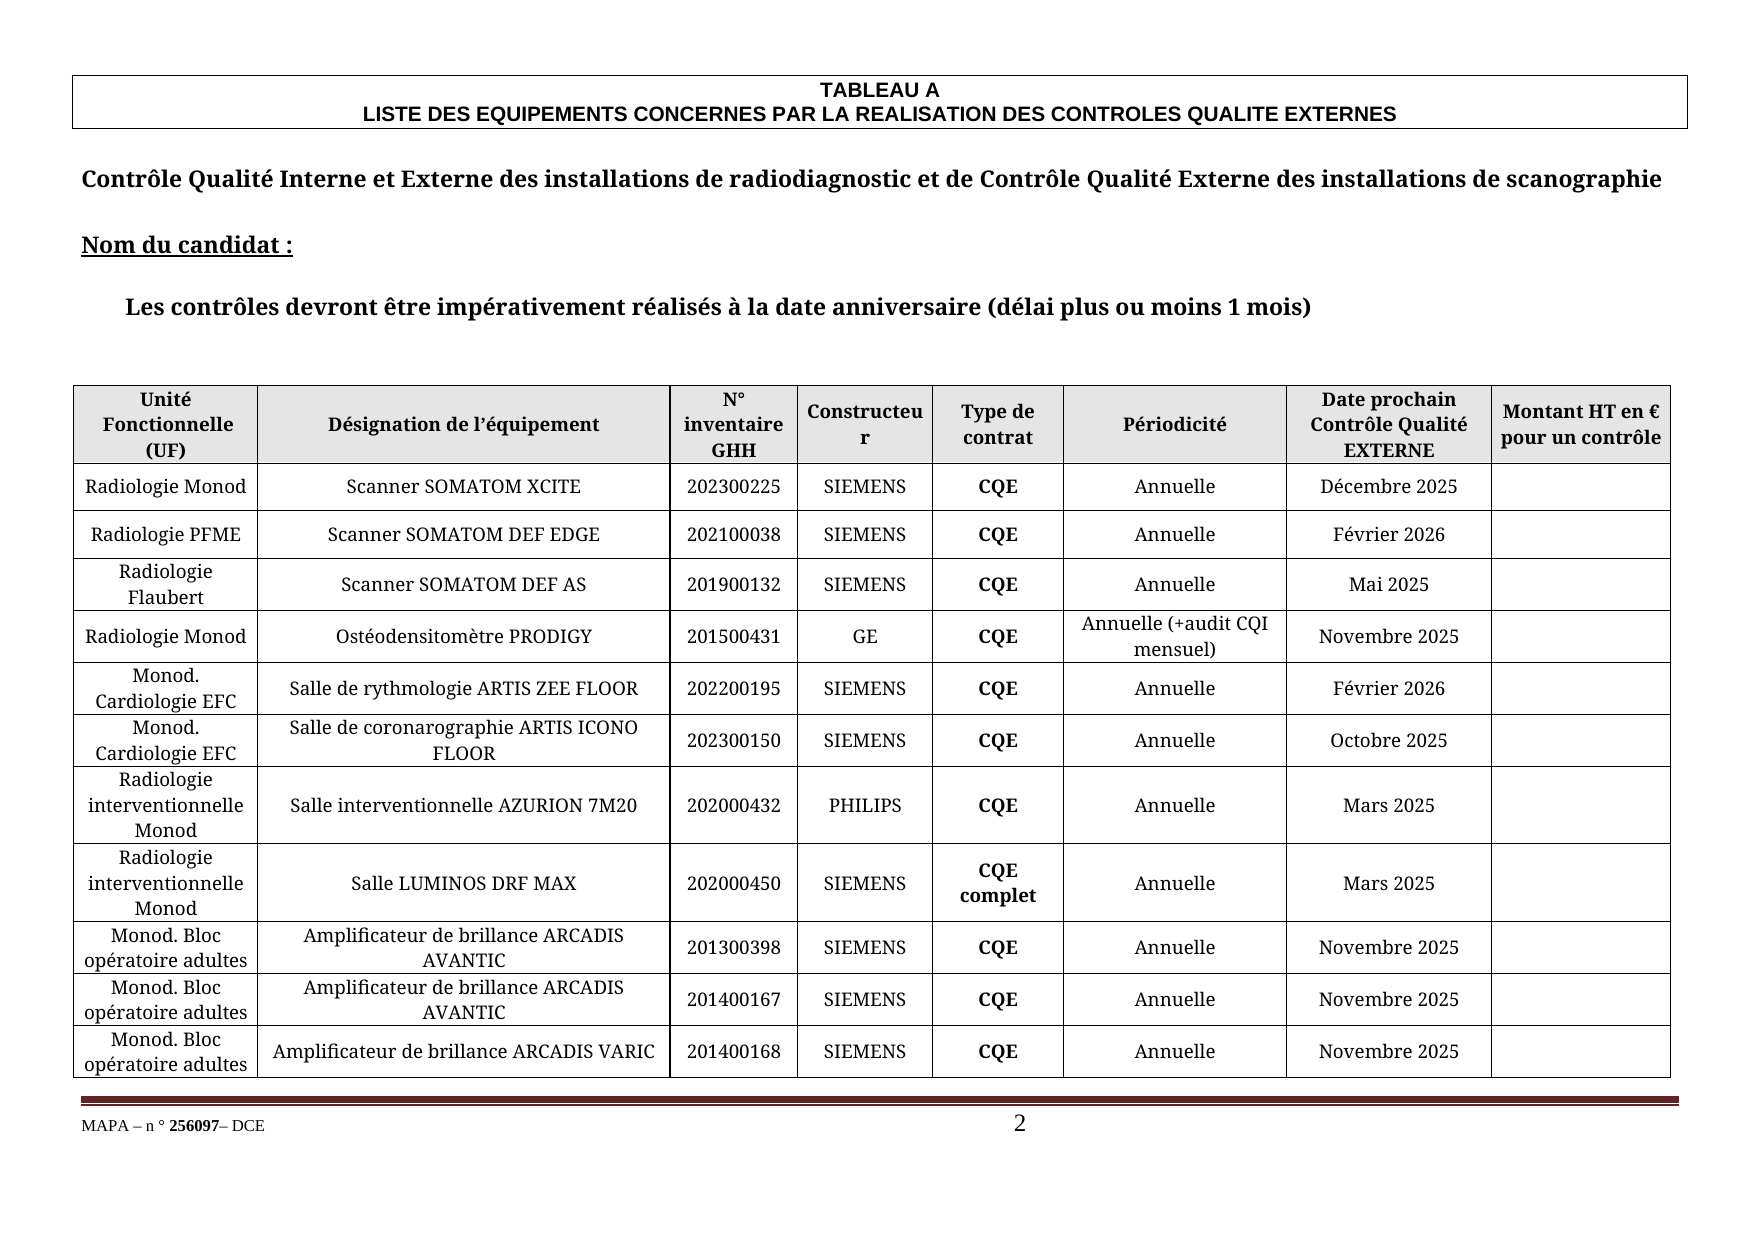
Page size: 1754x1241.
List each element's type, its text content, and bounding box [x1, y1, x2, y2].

table_cell 201500431 [671, 611, 797, 662]
table_cell Décembre 2025 [1287, 464, 1491, 510]
table_cell CQE [933, 663, 1063, 714]
table_cell 202000450 [671, 844, 797, 921]
table_cell Annuelle [1064, 922, 1286, 973]
table_cell Amplificateur de brillance ARCADIS AVANTIC [258, 974, 669, 1025]
table_cell SIEMENS [798, 559, 932, 609]
table_cell SIEMENS [798, 464, 932, 510]
table_cell Annuelle [1064, 663, 1286, 714]
table_cell Novembre 2025 [1287, 1026, 1491, 1077]
table_cell CQE [933, 1026, 1063, 1077]
text LISTE DES EQUIPEMENTS CONCERNES PAR LA REALISATION DES CONTROLES QUALITE EXTERNES [73, 99, 1687, 128]
text TABLEAU A [73, 76, 1687, 99]
table_cell CQE [933, 464, 1063, 510]
table_cell Salle interventionnelle AZURION 7M20 [258, 767, 669, 843]
table_cell Mars 2025 [1287, 844, 1491, 921]
table_cell [1492, 844, 1670, 921]
table_cell Scanner SOMATOM XCITE [258, 464, 669, 510]
table_header Montant HT en € pour un contrôle [1492, 386, 1670, 462]
table_cell 202000432 [671, 767, 797, 843]
table_cell CQE [933, 974, 1063, 1025]
table_cell [1492, 559, 1670, 609]
table_cell Annuelle [1064, 715, 1286, 766]
table_cell PHILIPS [798, 767, 932, 843]
table_cell SIEMENS [798, 1026, 932, 1077]
table_cell Radiologie Monod [74, 464, 257, 510]
table_cell Salle de coronarographie ARTIS ICONO FLOOR [258, 715, 669, 766]
table_cell [1492, 767, 1670, 843]
table_cell Annuelle [1064, 844, 1286, 921]
table_header N° inventaire GHH [671, 386, 797, 462]
table_header Date prochain Contrôle Qualité EXTERNE [1287, 386, 1491, 462]
table_cell Monod. Bloc opératoire adultes [74, 922, 257, 973]
table_cell [1492, 922, 1670, 973]
table_cell Annuelle (+audit CQI mensuel) [1064, 611, 1286, 662]
table_cell [1492, 974, 1670, 1025]
table_cell Radiologie Flaubert [74, 559, 257, 609]
table_cell Radiologie interventionnelle Monod [74, 844, 257, 921]
table_cell Février 2026 [1287, 511, 1491, 557]
table_cell Annuelle [1064, 974, 1286, 1025]
table_cell Annuelle [1064, 767, 1286, 843]
table_cell 202200195 [671, 663, 797, 714]
table_cell CQE [933, 611, 1063, 662]
table_cell 201400168 [671, 1026, 797, 1077]
table_cell Amplificateur de brillance ARCADIS AVANTIC [258, 922, 669, 973]
table_cell [1492, 1026, 1670, 1077]
table_cell Novembre 2025 [1287, 922, 1491, 973]
table_cell CQE [933, 715, 1063, 766]
table_cell [1492, 611, 1670, 662]
table_cell Radiologie interventionnelle Monod [74, 767, 257, 843]
table_cell CQE [933, 767, 1063, 843]
table_header Désignation de l’équipement [258, 386, 669, 462]
table_cell SIEMENS [798, 715, 932, 766]
table_cell CQE [933, 511, 1063, 557]
table_cell Amplificateur de brillance ARCADIS VARIC [258, 1026, 669, 1077]
table_cell Annuelle [1064, 559, 1286, 609]
table_cell Radiologie PFME [74, 511, 257, 557]
table_cell CQE [933, 559, 1063, 609]
table_cell 202100038 [671, 511, 797, 557]
table_cell Février 2026 [1287, 663, 1491, 714]
table_cell 202300150 [671, 715, 797, 766]
table_header Unité Fonctionnelle (UF) [74, 386, 257, 462]
table_cell Annuelle [1064, 511, 1286, 557]
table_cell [74, 1026, 257, 1077]
table_cell 201900132 [671, 559, 797, 609]
table_cell Monod. Cardiologie EFC [74, 715, 257, 766]
text Les contrôles devront être impérativement réalisés à la date anniversaire (délai plus ou moins 1 mois) [125, 291, 1679, 322]
table_cell Salle LUMINOS DRF MAX [258, 844, 669, 921]
table_cell SIEMENS [798, 663, 932, 714]
table_cell SIEMENS [798, 922, 932, 973]
table_cell Annuelle [1064, 464, 1286, 510]
table_cell 201400167 [671, 974, 797, 1025]
table_header Constructeur [798, 386, 932, 462]
table_cell SIEMENS [798, 844, 932, 921]
table_header Périodicité [1064, 386, 1286, 462]
table_cell Monod. Bloc opératoire adultes [74, 974, 257, 1025]
table_cell Novembre 2025 [1287, 974, 1491, 1025]
table_cell GE [798, 611, 932, 662]
table_cell Annuelle [1064, 1026, 1286, 1077]
table_cell [1492, 511, 1670, 557]
text Nom du candidat : [81, 228, 1679, 260]
table_cell Radiologie Monod [74, 611, 257, 662]
table_cell CQE complet [933, 844, 1063, 921]
table_header Type de contrat [933, 386, 1063, 462]
table_cell [1492, 663, 1670, 714]
table_cell Mars 2025 [1287, 767, 1491, 843]
table_cell Scanner SOMATOM DEF EDGE [258, 511, 669, 557]
table_cell Salle de rythmologie ARTIS ZEE FLOOR [258, 663, 669, 714]
table_cell Mai 2025 [1287, 559, 1491, 609]
table_cell [1492, 464, 1670, 510]
table_cell 202300225 [671, 464, 797, 510]
table_cell Octobre 2025 [1287, 715, 1491, 766]
table_cell 201300398 [671, 922, 797, 973]
table_cell CQE [933, 922, 1063, 973]
table_cell Novembre 2025 [1287, 611, 1491, 662]
table_cell [1492, 715, 1670, 766]
table_cell Ostéodensitomètre PRODIGY [258, 611, 669, 662]
table_cell Scanner SOMATOM DEF AS [258, 559, 669, 609]
table_cell Monod. Cardiologie EFC [74, 663, 257, 714]
text Contrôle Qualité Interne et Externe des installations de radiodiagnostic et de Contrôle Qualité Externe des installations de scanographie [81, 163, 1679, 194]
table_cell SIEMENS [798, 974, 932, 1025]
table_cell SIEMENS [798, 511, 932, 557]
